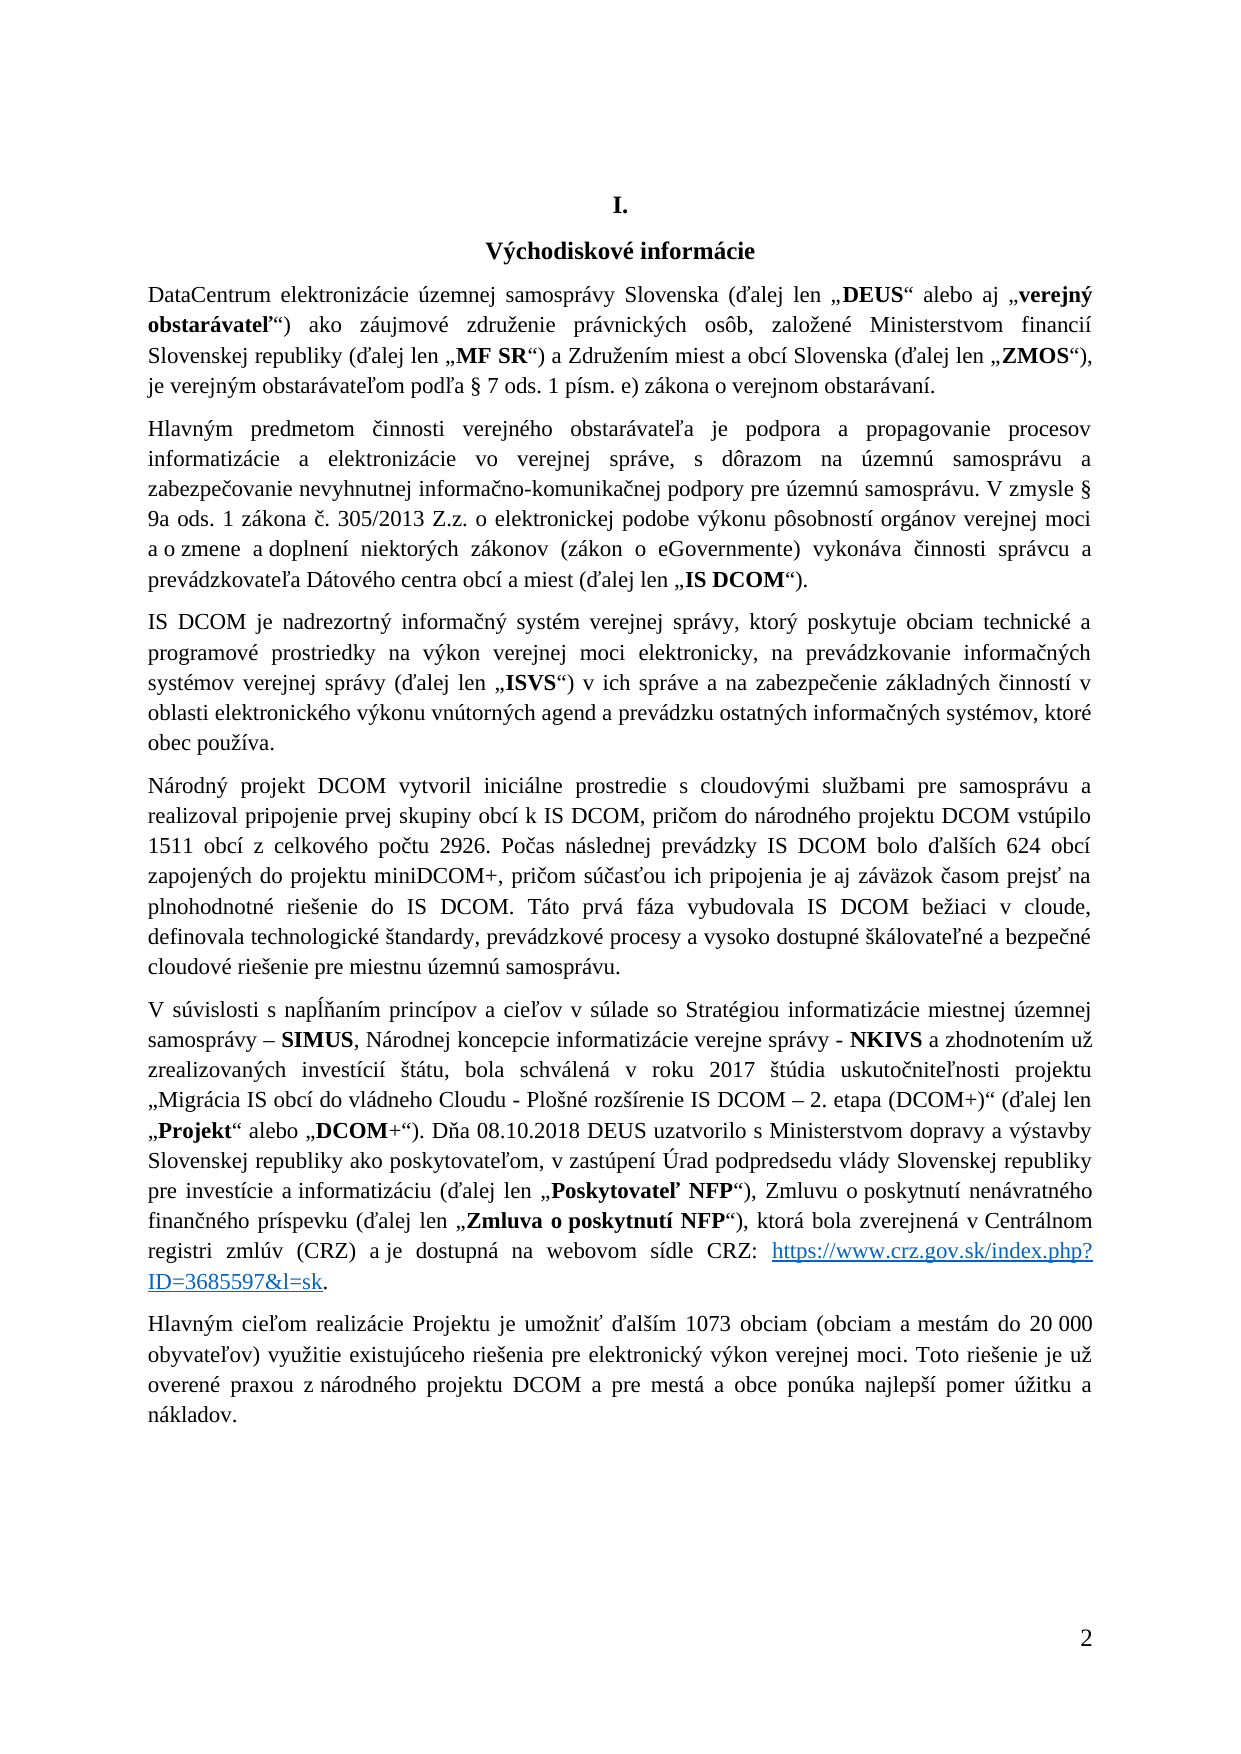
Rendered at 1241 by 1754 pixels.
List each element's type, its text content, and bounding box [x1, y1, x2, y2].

text DataCentrum elektronizácie územnej samosprávy Slovenska (ďalej len „DEUS“ alebo aj „verejný obstarávateľ“) ako záujmové združenie právnických osôb, založené Ministerstvom financií Slovenskej republiky (ďalej len „MF SR“) a Združením miest a obcí Slovenska (ďalej len „ZMOS“), je verejným obstarávateľom podľa § 7 ods. 1 písm. e) zákona o verejnom obstarávaní. [148, 281, 1093, 398]
text Hlavným predmetom činnosti verejného obstarávateľa je podpora a propagovanie procesov informatizácie a elektronizácie vo verejnej správe, s dôrazom na územnú samosprávu a zabezpečovanie nevyhnutnej informačno-komunikačnej podpory pre územnú samosprávu. V zmysle § 9a ods. 1 zákona č. 305/2013 Z.z. o elektronickej podobe výkonu pôsobností orgánov verejnej moci a o zmene a doplnení niektorých zákonov (zákon o eGovernmente) vykonáva činnosti správcu a prevádzkovateľa Dátového centra obcí a miest (ďalej len „IS DCOM“). [148, 415, 1093, 592]
text Národný projekt DCOM vytvoril iniciálne prostredie s cloudovými službami pre samosprávu a realizoval pripojenie prvej skupiny obcí k IS DCOM, pričom do národného projektu DCOM vstúpilo 1511 obcí z celkového počtu 2926. Počas následnej prevádzky IS DCOM bolo ďalších 624 obcí zapojených do projektu miniDCOM+, pričom súčasťou ich pripojenia je aj záväzok časom prejsť na plnohodnotné riešenie do IS DCOM. Táto prvá fáza vybudovala IS DCOM bežiaci v cloude, definovala technologické štandardy, prevádzkové procesy a vysoko dostupné škálovateľné a bezpečné cloudové riešenie pre miestnu územnú samosprávu. [148, 772, 1093, 979]
text Východiskové informácie [148, 236, 1093, 264]
text IS DCOM je nadrezortný informačný systém verejnej správy, ktorý poskytuje obciam technické a programové prostriedky na výkon verejnej moci elektronicky, na prevádzkovanie informačných systémov verejnej správy (ďalej len „ISVS“) v ich správe a na zabezpečenie základných činností v oblasti elektronického výkonu vnútorných agend a prevádzku ostatných informačných systémov, ktoré obec používa. [148, 608, 1093, 756]
text V súvislosti s napĺňaním princípov a cieľov v súlade so Stratégiou informatizácie miestnej územnej samosprávy – SIMUS, Národnej koncepcie informatizácie verejne správy - NKIVS a zhodnotením už zrealizovaných investícií štátu, bola schválená v roku 2017 štúdia uskutočniteľnosti projektu „Migrácia IS obcí do vládneho Cloudu - Plošné rozšírenie IS DCOM – 2. etapa (DCOM+)“ (ďalej len „Projekt“ alebo „DCOM+“). Dňa 08.10.2018 DEUS uzatvorilo s Ministerstvom dopravy a výstavby Slovenskej republiky ako poskytovateľom, v zastúpení Úrad podpredsedu vlády Slovenskej republiky pre investície a informatizáciu (ďalej len „Poskytovateľ NFP“), Zmluvu o poskytnutí nenávratného finančného príspevku (ďalej len „Zmluva o poskytnutí NFP“), ktorá bola zverejnená v Centrálnom registri zmlúv (CRZ) a je dostupná na webovom sídle CRZ: https://www.crz.gov.sk/index.php?ID=3685597&l=sk. [148, 996, 1093, 1294]
list I. [148, 190, 1093, 219]
text Hlavným cieľom realizácie Projektu je umožniť ďalším 1073 obciam (obciam a mestám do 20 000 obyvateľov) využitie existujúceho riešenia pre elektronický výkon verejnej moci. Toto riešenie je už overené praxou z národného projektu DCOM a pre mestá a obce ponúka najlepší pomer úžitku a nákladov. [148, 1311, 1093, 1427]
